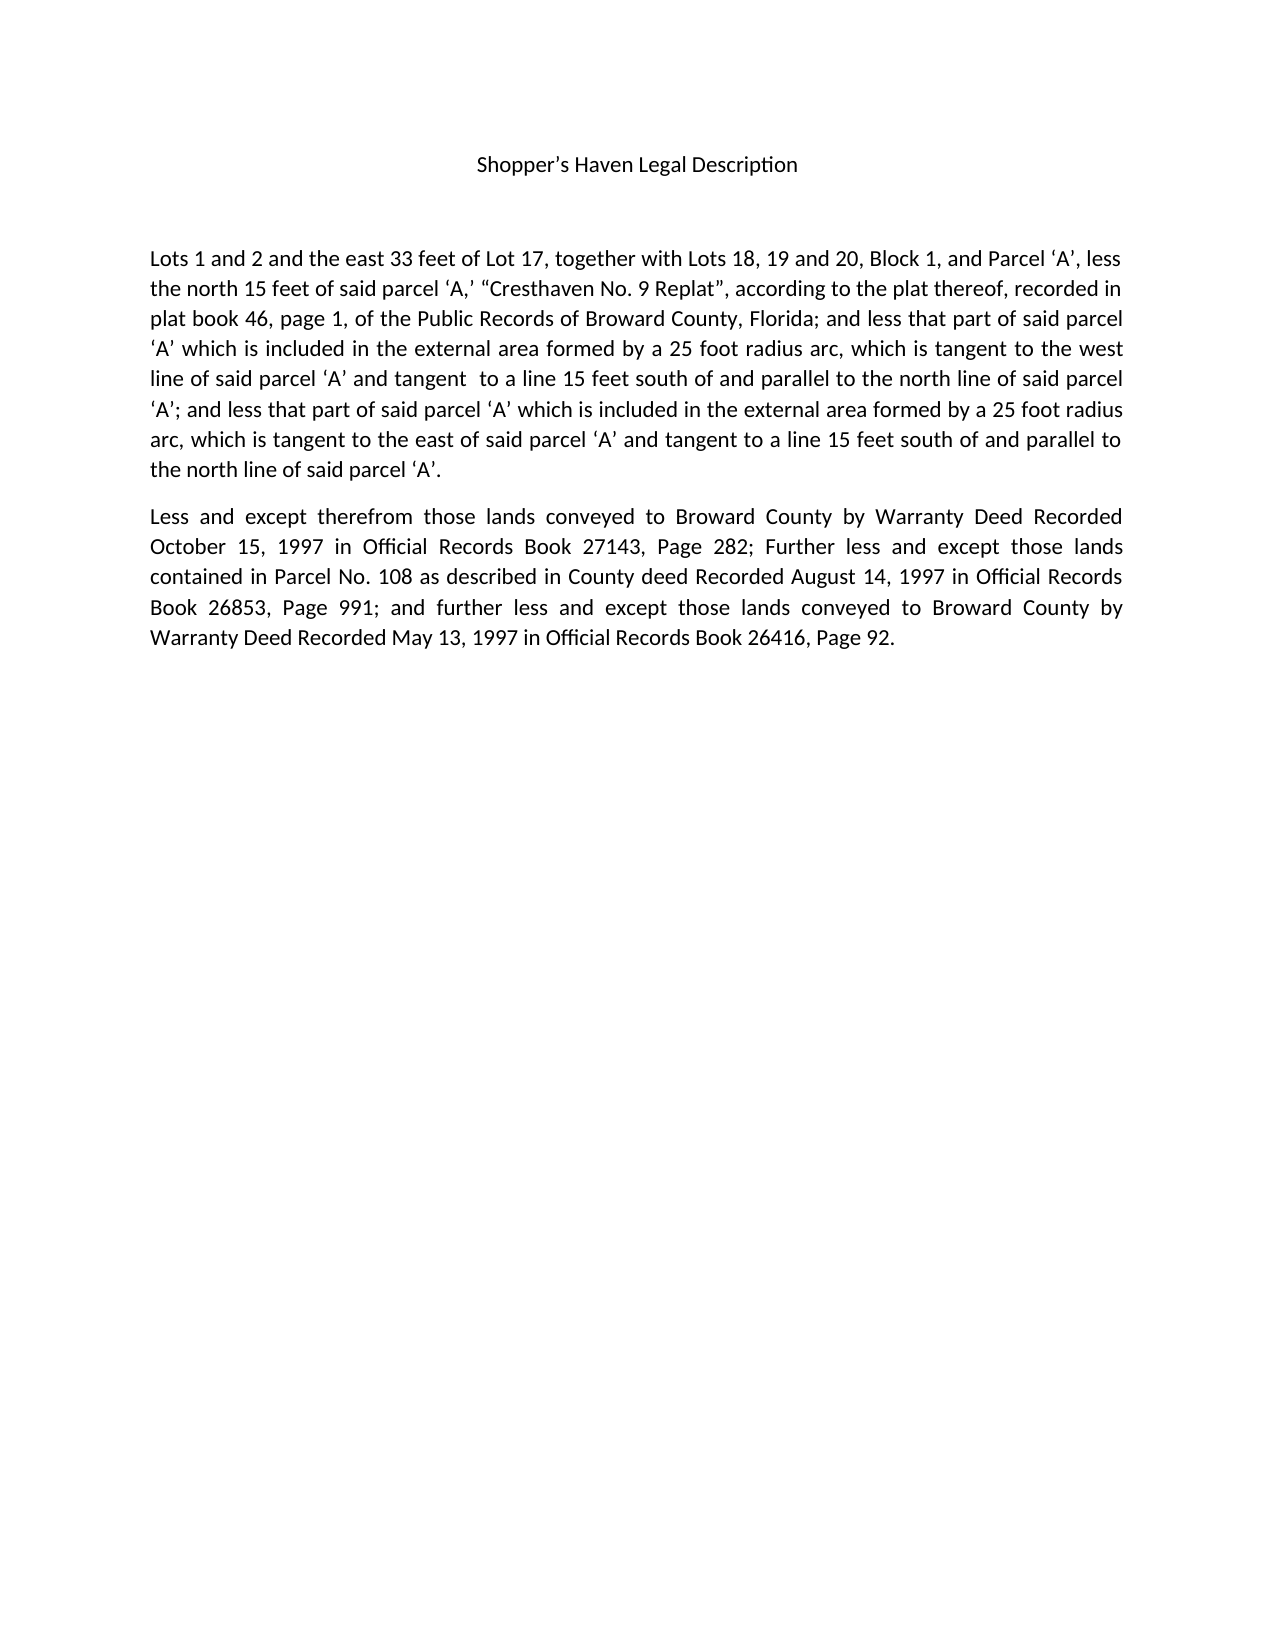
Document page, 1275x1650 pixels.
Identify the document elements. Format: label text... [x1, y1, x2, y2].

text Lots 1 and 2 and the east 33 feet of Lot 17, together with Lots 18, 19 and 20, Block 1, and Parcel ‘A’, less the north 15 feet of said parcel ‘A,’ “Cresthaven No. 9 Replat”, according to the plat thereof, recorded in plat book 46, page 1, of the Public Records of Broward County, Florida; and less that part of said parcel ‘A’ which is included in the external area formed by a 25 foot radius arc, which is tangent to the west line of said parcel ‘A’ and tangent to a line 15 feet south of and parallel to the north line of said parcel ‘A’; and less that part of said parcel ‘A’ which is included in the external area formed by a 25 foot radius arc, which is tangent to the east of said parcel ‘A’ and tangent to a line 15 feet south of and parallel to the north line of said parcel ‘A’. [150, 244, 1125, 483]
text Less and except therefrom those lands conveyed to Broward County by Warranty Deed Recorded October 15, 1997 in Official Records Book 27143, Page 282; Further less and except those lands contained in Parcel No. 108 as described in County deed Recorded August 14, 1997 in Official Records Book 26853, Page 991; and further less and except those lands conveyed to Broward County by Warranty Deed Recorded May 13, 1997 in Official Records Book 26416, Page 92. [150, 502, 1125, 651]
text Shopper’s Haven Legal Description [150, 150, 1125, 178]
